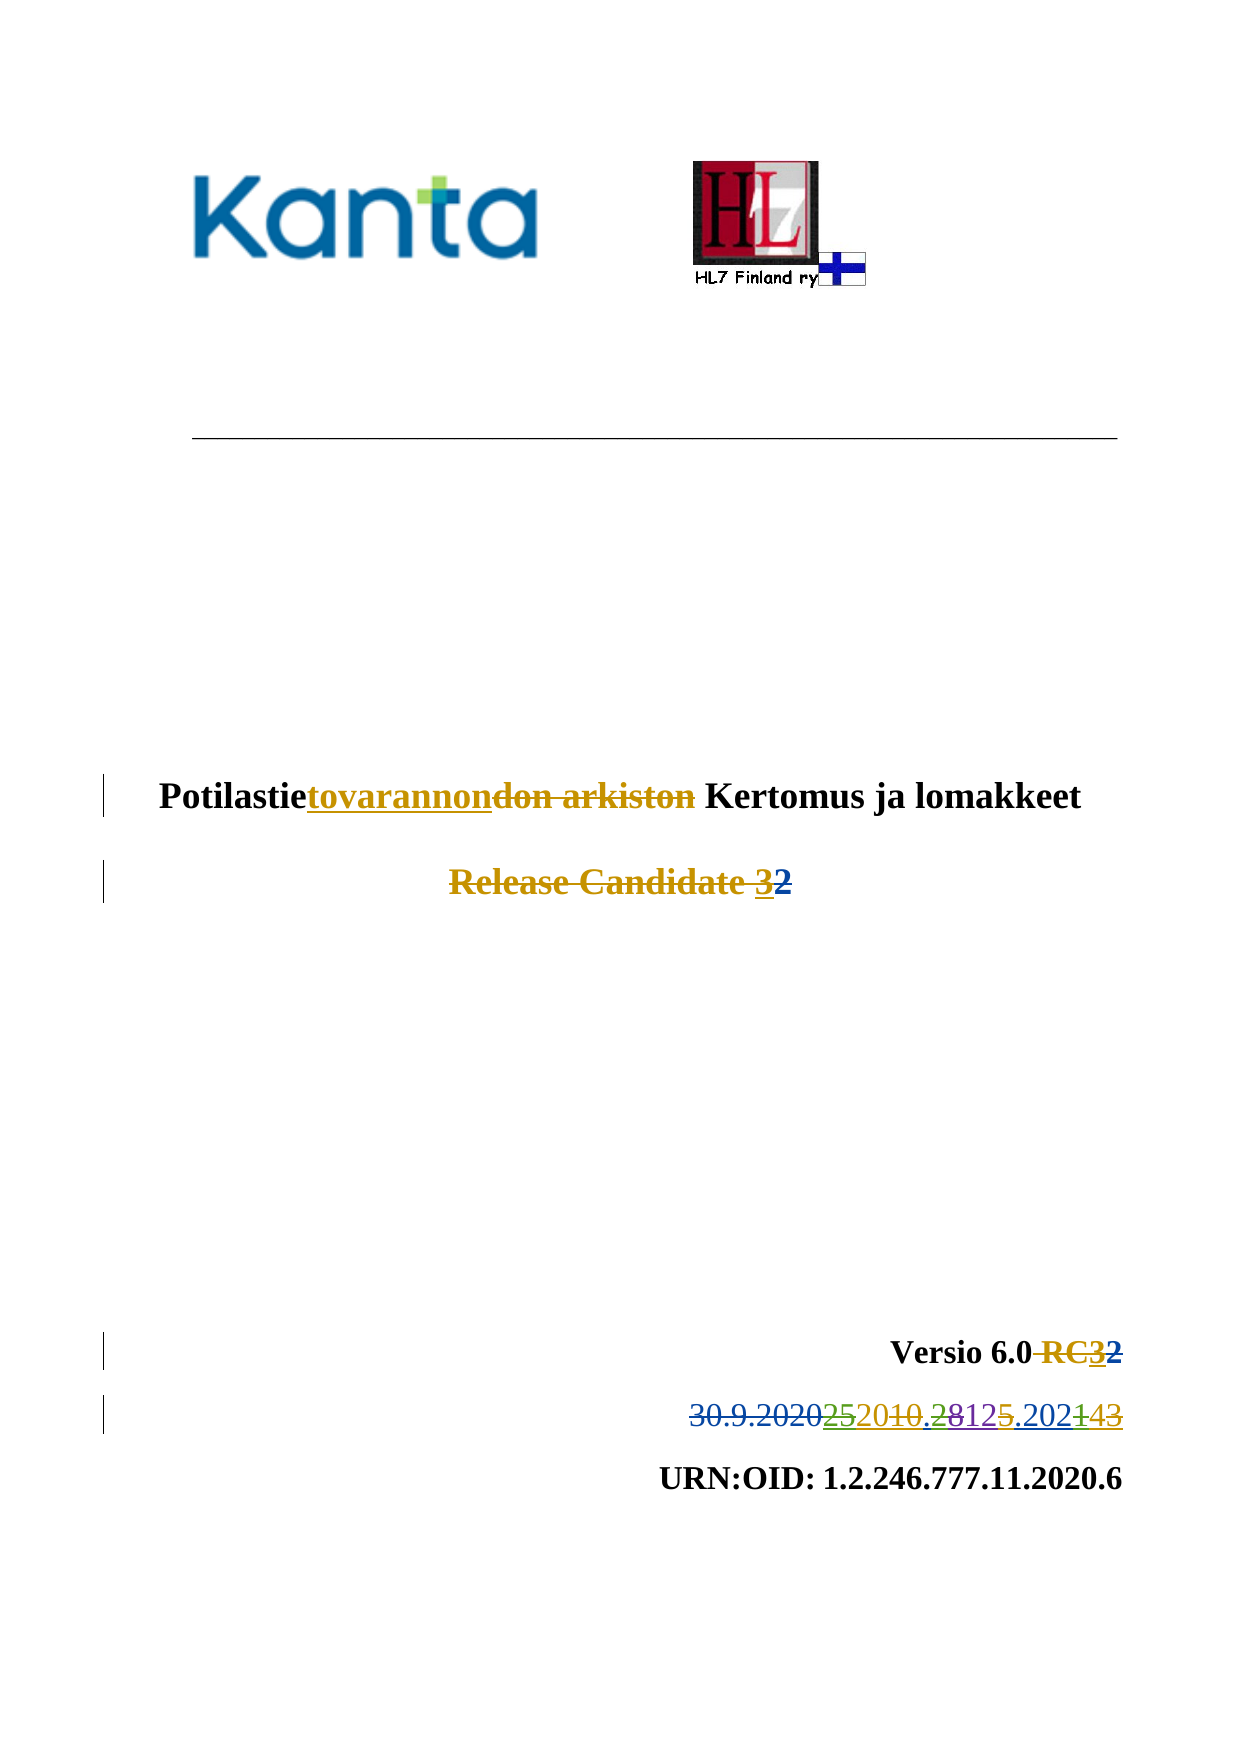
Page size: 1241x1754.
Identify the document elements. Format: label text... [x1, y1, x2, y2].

text URN:OID: 1.2.246.777.11.2020.6 [354, 1458, 1122, 1497]
picture [687, 160, 868, 291]
text Potilastie Kertomus ja lomakkeet [118, 773, 1122, 817]
text Versio 6.0 [354, 1332, 1122, 1370]
picture [177, 157, 560, 281]
text __________________________________________________________________________ [192, 413, 1122, 441]
